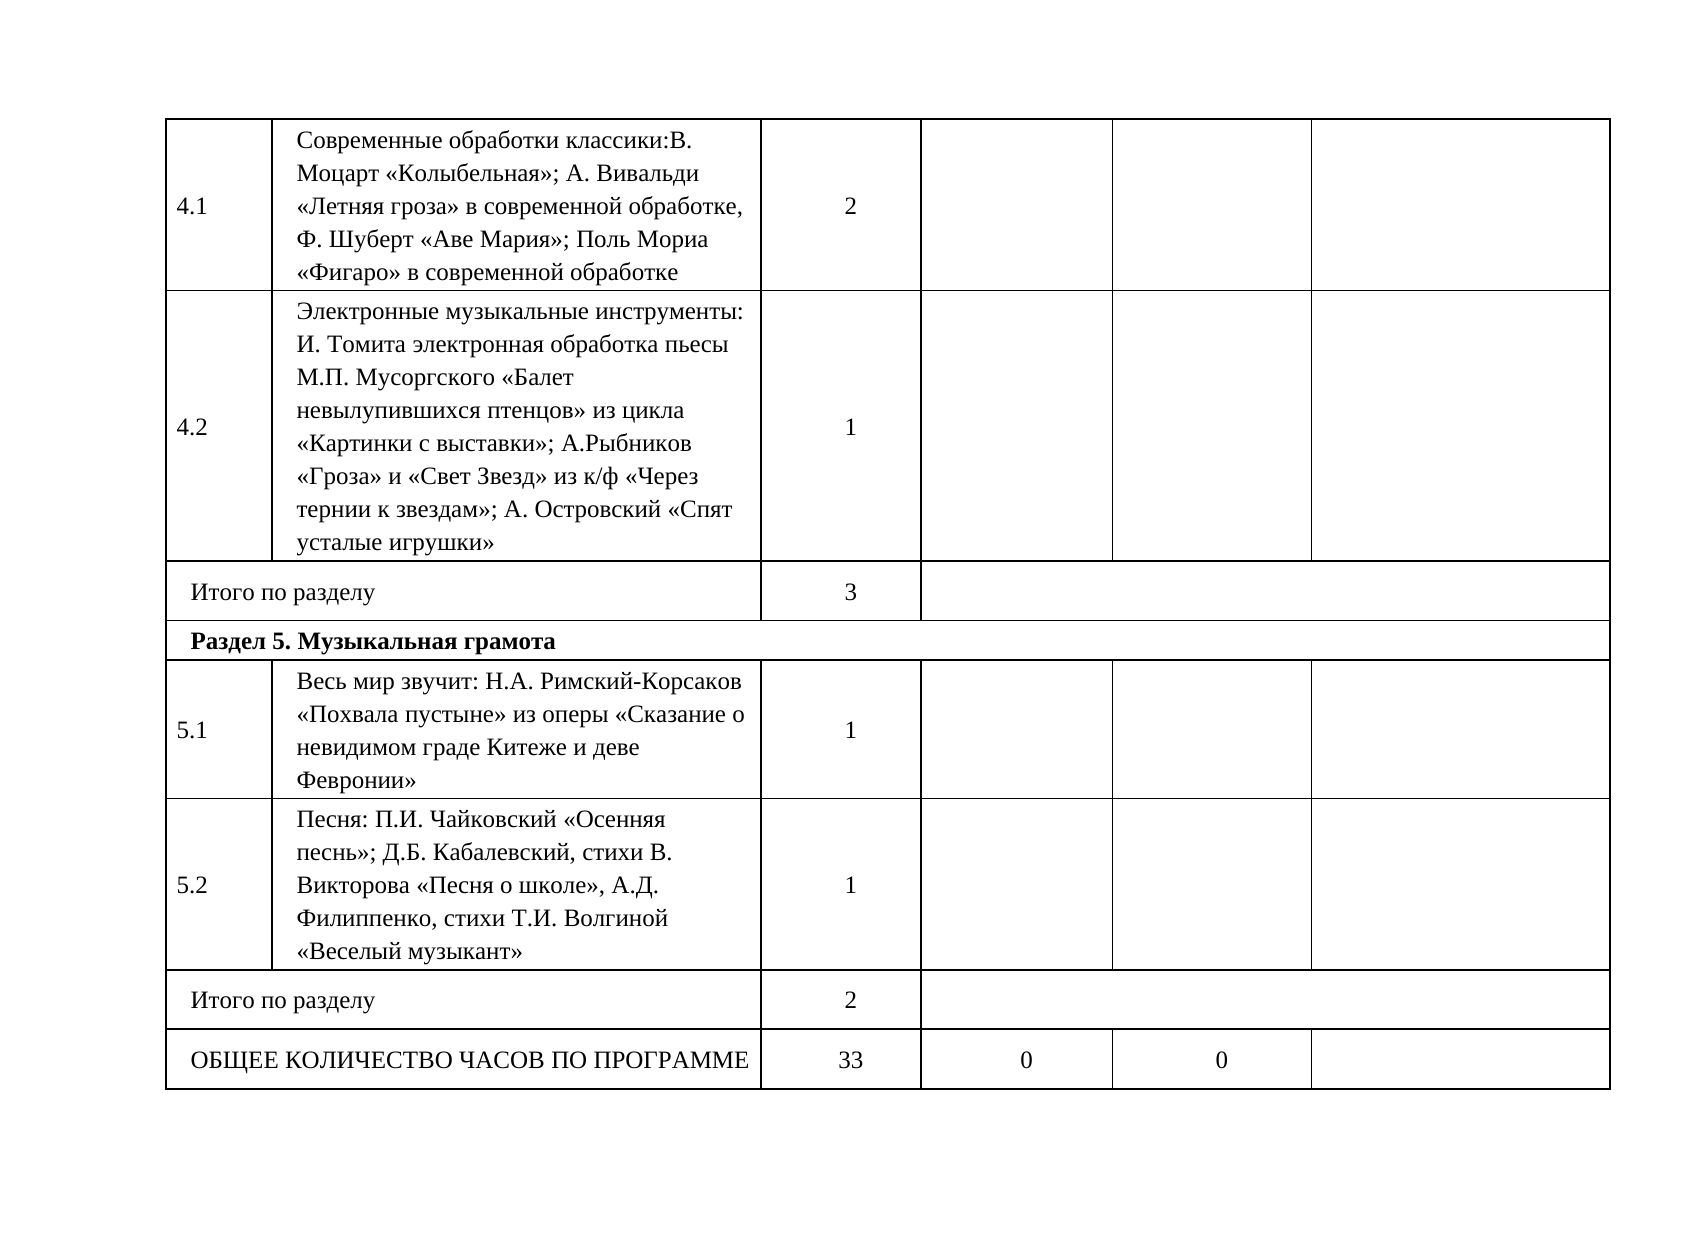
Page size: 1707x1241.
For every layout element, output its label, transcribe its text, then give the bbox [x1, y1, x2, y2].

table_cell 2 [762, 120, 920, 289]
table_cell 1 [762, 291, 920, 560]
table_cell [922, 971, 1609, 1028]
table_cell [922, 562, 1609, 619]
table_cell Весь мир звучит: Н.А. Римский-Корсаков «Похвала пустыне» из оперы «Сказание о невидимом граде Китеже и деве Февронии» [273, 661, 760, 797]
table_cell 2 [762, 971, 920, 1028]
table_cell [1312, 661, 1609, 797]
table_cell [1113, 291, 1311, 560]
table_cell 1 [762, 799, 920, 969]
table_cell 0 [1113, 1030, 1311, 1088]
table_cell 4.1 [167, 120, 271, 289]
table_cell [1113, 661, 1311, 797]
table_cell [1113, 120, 1311, 289]
table_cell [1113, 799, 1311, 969]
table_cell Итого по разделу [167, 562, 760, 619]
table_cell Современные обработки классики:В. Моцарт «Колыбельная»; А. Вивальди «Летняя гроза» в современной обработке, Ф. Шуберт «Аве Мария»; Поль Мориа «Фигаро» в современной обработке [273, 120, 760, 289]
table_cell [1312, 799, 1609, 969]
table_cell Итого по разделу [167, 971, 760, 1028]
table_cell 5.2 [167, 799, 271, 969]
table_cell 33 [762, 1030, 920, 1088]
table_cell [922, 120, 1112, 289]
table_cell [922, 661, 1112, 797]
table_cell [1312, 1030, 1609, 1088]
table_cell 3 [762, 562, 920, 619]
table_cell [1312, 120, 1609, 289]
table_cell 5.1 [167, 661, 271, 797]
table_cell [922, 799, 1112, 969]
table_cell [1312, 291, 1609, 560]
table_cell 4.2 [167, 291, 271, 560]
table_cell Песня: П.И. Чайковский «Осенняя песнь»; Д.Б. Кабалевский, стихи В. Викторова «Песня о школе», А.Д. Филиппенко, стихи Т.И. Волгиной «Веселый музыкант» [273, 799, 760, 969]
table_cell Электронные музыкальные инструменты: И. Томита электронная обработка пьесы М.П. Мусоргского «Балет невылупившихся птенцов» из цикла «Картинки с выставки»; А.Рыбников «Гроза» и «Свет Звезд» из к/ф «Через тернии к звездам»; А. Островский «Спят усталые игрушки» [273, 291, 760, 560]
table_cell [922, 291, 1112, 560]
table_cell ОБЩЕЕ КОЛИЧЕСТВО ЧАСОВ ПО ПРОГРАММЕ [167, 1030, 760, 1088]
table_cell Раздел 5. Музыкальная грамота [167, 621, 1609, 659]
table_cell 0 [922, 1030, 1112, 1088]
table_cell 1 [762, 661, 920, 797]
